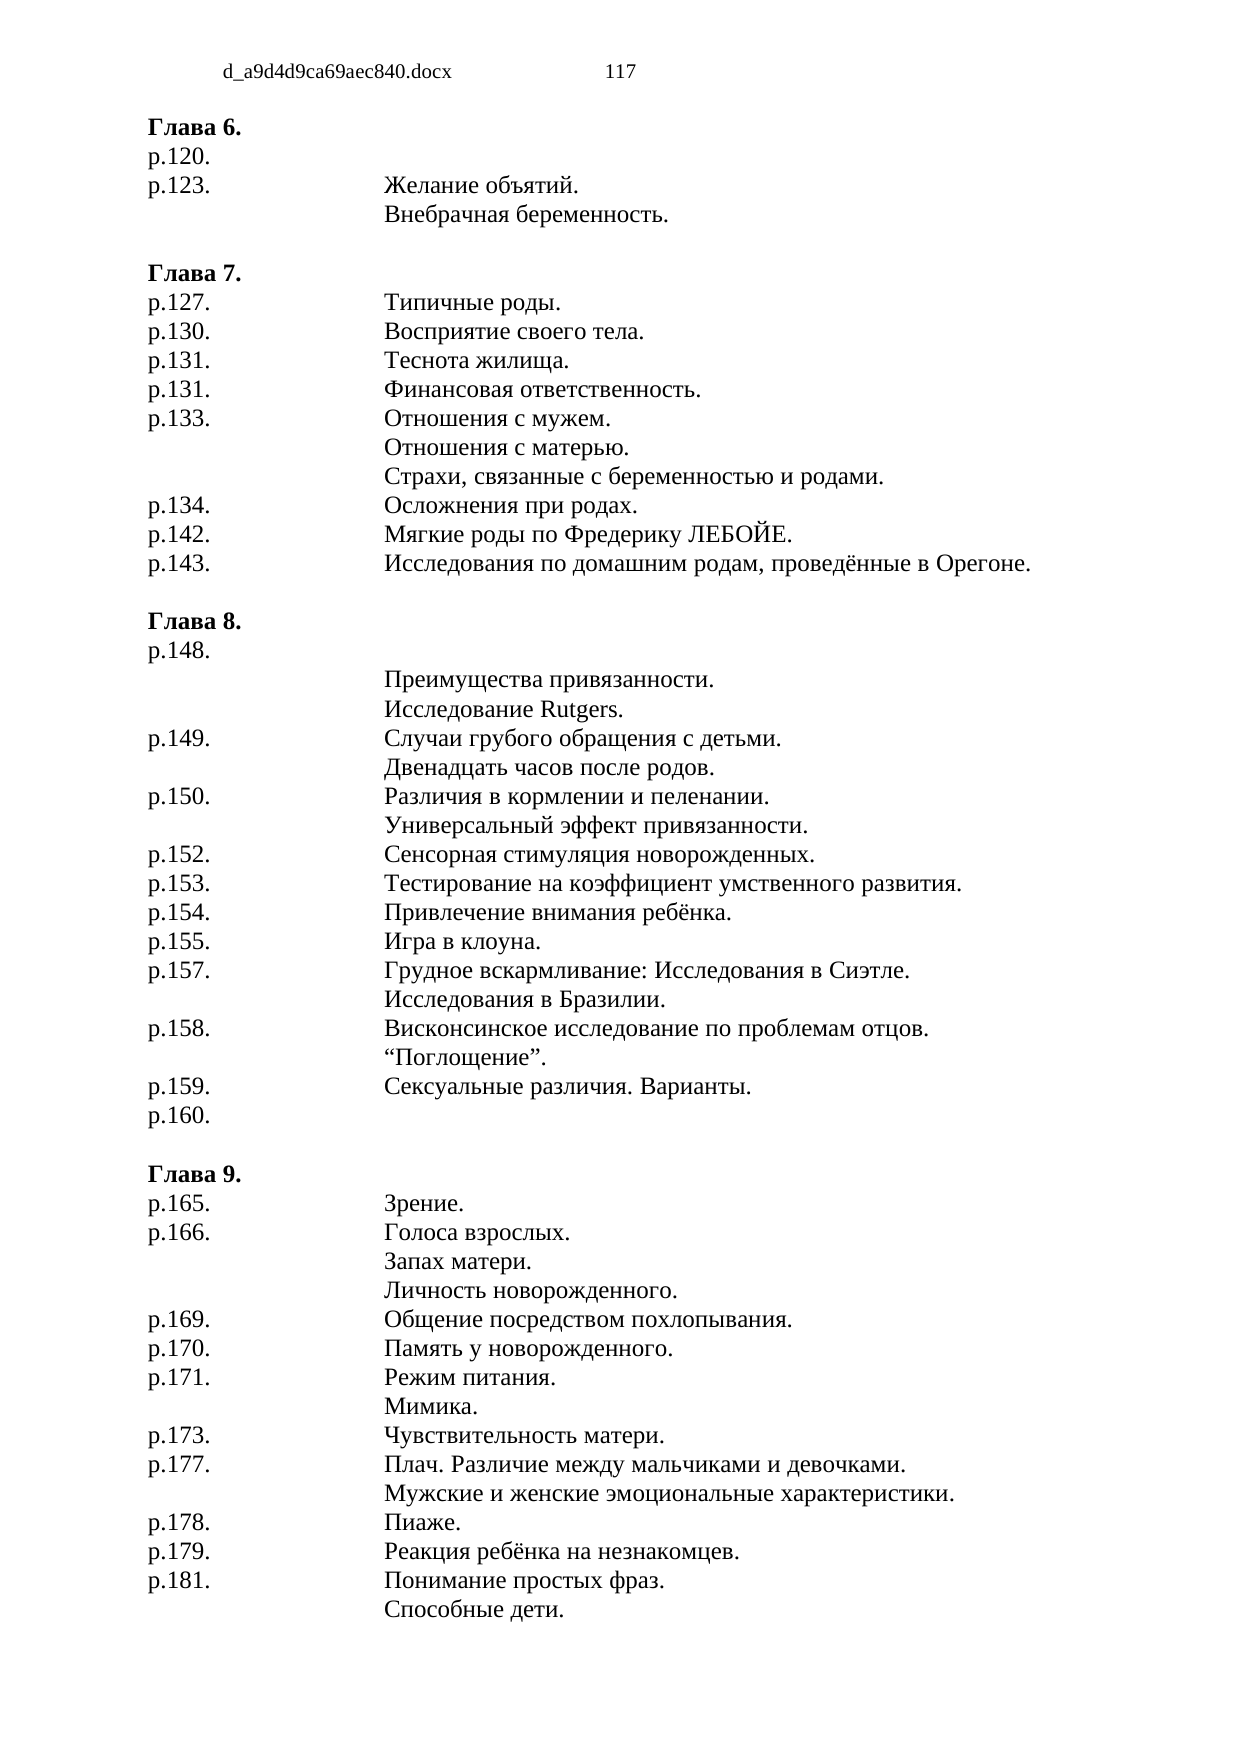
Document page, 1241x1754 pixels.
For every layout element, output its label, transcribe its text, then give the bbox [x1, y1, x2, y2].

text Исследования в Бразилии. [148, 984, 1063, 1013]
text р.130. Восприятие своего тела. [148, 316, 1063, 345]
text Преимущества привязанности. [148, 664, 1063, 693]
text Мимика. [148, 1391, 1063, 1420]
text р.150. Различия в кормлении и пеленании. [148, 781, 1063, 810]
text Глава 6. [148, 112, 1063, 141]
text р.181. Понимание простых фраз. [148, 1565, 1063, 1594]
text р.173. Чувствительность матери. [148, 1420, 1063, 1449]
text р.148. [148, 635, 1063, 664]
text р.160. [148, 1100, 1063, 1129]
text р.178. Пиаже. [148, 1507, 1063, 1536]
text р.152. Сенсорная стимуляция новорожденных. [148, 839, 1063, 868]
text р.166. Голоса взрослых. [148, 1217, 1063, 1246]
text Способные дети. [148, 1594, 1063, 1623]
text “Поглощение”. [148, 1042, 1063, 1071]
text Страхи, связанные с беременностью и родами. [148, 461, 1063, 490]
text р.169. Общение посредством похлопывания. [148, 1304, 1063, 1333]
text р.165. Зрение. [148, 1187, 1063, 1217]
text р.131. Теснота жилища. [148, 345, 1063, 374]
text р.171. Режим питания. [148, 1362, 1063, 1391]
text р.155. Игра в клоуна. [148, 926, 1063, 955]
text р.127. Типичные роды. [148, 287, 1063, 316]
text Внебрачная беременность. [148, 199, 1063, 228]
text Глава 9. [148, 1158, 1063, 1187]
text р.142. Мягкие роды по Фредерику ЛЕБОЙЕ. [148, 519, 1063, 548]
text р.179. Реакция ребёнка на незнакомцев. [148, 1536, 1063, 1565]
text Личность новорожденного. [148, 1275, 1063, 1304]
text Исследование Rutgers. [148, 693, 1063, 722]
text р.143. Исследования по домашним родам, проведённые в Орегоне. [148, 548, 1063, 577]
text Двенадцать часов после родов. [148, 752, 1063, 781]
text р.158. Висконсинское исследование по проблемам отцов. [148, 1013, 1063, 1042]
text р.134. Осложнения при родах. [148, 490, 1063, 519]
text р.123. Желание объятий. [148, 170, 1063, 199]
text р.120. [148, 141, 1063, 170]
text Мужские и женские эмоциональные характеристики. [148, 1478, 1063, 1507]
text р.133. Отношения с мужем. [148, 403, 1063, 432]
text Универсальный эффект привязанности. [148, 810, 1063, 839]
text р.154. Привлечение внимания ребёнка. [148, 897, 1063, 926]
text Отношения с матерью. [148, 432, 1063, 461]
text р.153. Тестирование на коэффициент умственного развития. [148, 868, 1063, 897]
text р.131. Финансовая ответственность. [148, 374, 1063, 403]
text р.159. Сексуальные различия. Варианты. [148, 1071, 1063, 1100]
text р.170. Память у новорожденного. [148, 1333, 1063, 1362]
text Глава 8. [148, 606, 1063, 635]
text р.177. Плач. Различие между мальчиками и девочками. [148, 1449, 1063, 1478]
text Глава 7. [148, 257, 1063, 287]
text р.149. Случаи грубого обращения с детьми. [148, 722, 1063, 752]
text Запах матери. [148, 1246, 1063, 1275]
text р.157. Грудное вскармливание: Исследования в Сиэтле. [148, 955, 1063, 984]
